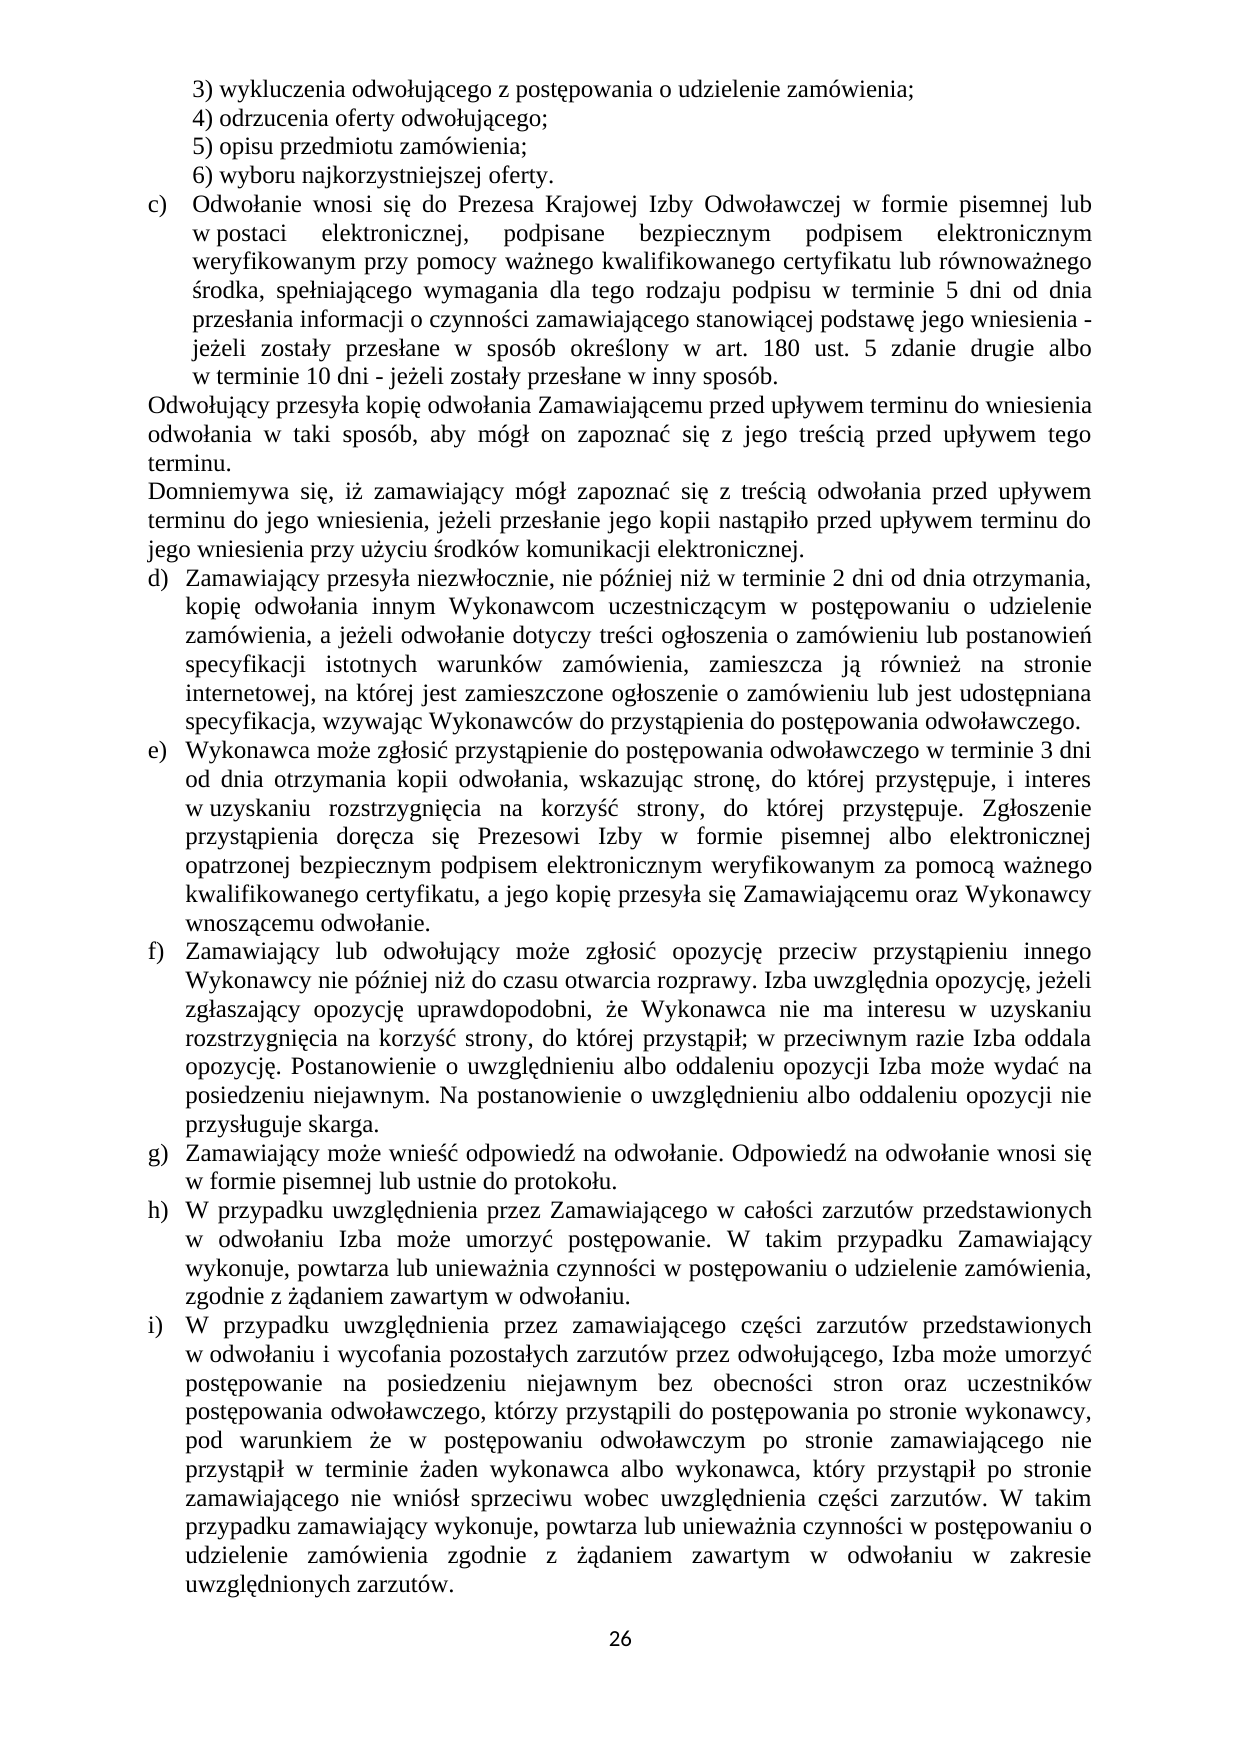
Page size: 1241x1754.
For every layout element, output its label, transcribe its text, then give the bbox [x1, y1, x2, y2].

list Zamawiający lub odwołujący może zgłosić opozycję przeciw przystąpieniu innego Wykonawcy nie później niż do czasu otwarcia rozprawy. Izba uwzględnia opozycję, jeżeli zgłaszający opozycję uprawdopodobni, że Wykonawca nie ma interesu w uzyskaniu rozstrzygnięcia na korzyść strony, do której przystąpił; w przeciwnym razie Izba oddala opozycję. Postanowienie o uwzględnieniu albo oddaleniu opozycji Izba może wydać na posiedzeniu niejawnym. Na postanowienie o uwzględnieniu albo oddaleniu opozycji nie przysługuje skarga. [148, 936, 1093, 1138]
text 3) wykluczenia odwołującego z postępowania o udzielenie zamówienia; [192, 74, 1093, 103]
list W przypadku uwzględnienia przez Zamawiającego w całości zarzutów przedstawionych w odwołaniu Izba może umorzyć postępowanie. W takim przypadku Zamawiający wykonuje, powtarza lub unieważnia czynności w postępowaniu o udzielenie zamówienia, zgodnie z żądaniem zawartym w odwołaniu. [148, 1195, 1093, 1310]
text Odwołujący przesyła kopię odwołania Zamawiającemu przed upływem terminu do wniesienia odwołania w taki sposób, aby mógł on zapoznać się z jego treścią przed upływem tego terminu. [148, 390, 1093, 476]
text 6) wyboru najkorzystniejszej oferty. [192, 160, 1093, 189]
list Zamawiający może wnieść odpowiedź na odwołanie. Odpowiedź na odwołanie wnosi się w formie pisemnej lub ustnie do protokołu. [148, 1138, 1093, 1195]
list W przypadku uwzględnienia przez zamawiającego części zarzutów przedstawionych w odwołaniu i wycofania pozostałych zarzutów przez odwołującego, Izba może umorzyć postępowanie na posiedzeniu niejawnym bez obecności stron oraz uczestników postępowania odwoławczego, którzy przystąpili do postępowania po stronie wykonawcy, pod warunkiem że w postępowaniu odwoławczym po stronie zamawiającego nie przystąpił w terminie żaden wykonawca albo wykonawca, który przystąpił po stronie zamawiającego nie wniósł sprzeciwu wobec uwzględnienia części zarzutów. W takim przypadku zamawiający wykonuje, powtarza lub unieważnia czynności w postępowaniu o udzielenie zamówienia zgodnie z żądaniem zawartym w odwołaniu w zakresie uwzględnionych zarzutów. [148, 1310, 1093, 1598]
list Zamawiający przesyła niezwłocznie, nie później niż w terminie 2 dni od dnia otrzymania, kopię odwołania innym Wykonawcom uczestniczącym w postępowaniu o udzielenie zamówienia, a jeżeli odwołanie dotyczy treści ogłoszenia o zamówieniu lub postanowień specyfikacji istotnych warunków zamówienia, zamieszcza ją również na stronie internetowej, na której jest zamieszczone ogłoszenie o zamówieniu lub jest udostępniana specyfikacja, wzywając Wykonawców do przystąpienia do postępowania odwoławczego. [148, 563, 1093, 735]
text 5) opisu przedmiotu zamówienia; [192, 131, 1093, 160]
list Odwołanie wnosi się do Prezesa Krajowej Izby Odwoławczej w formie pisemnej lub w postaci elektronicznej, podpisane bezpiecznym podpisem elektronicznym weryfikowanym przy pomocy ważnego kwalifikowanego certyfikatu lub równoważnego środka, spełniającego wymagania dla tego rodzaju podpisu w terminie 5 dni od dnia przesłania informacji o czynności zamawiającego stanowiącej podstawę jego wniesienia - jeżeli zostały przesłane w sposób określony w art. 180 ust. 5 zdanie drugie albo w terminie 10 dni - jeżeli zostały przesłane w inny sposób. [148, 189, 1093, 390]
text 4) odrzucenia oferty odwołującego; [192, 103, 1093, 131]
text Domniemywa się, iż zamawiający mógł zapoznać się z treścią odwołania przed upływem terminu do jego wniesienia, jeżeli przesłanie jego kopii nastąpiło przed upływem terminu do jego wniesienia przy użyciu środków komunikacji elektronicznej. [148, 476, 1093, 563]
list Wykonawca może zgłosić przystąpienie do postępowania odwoławczego w terminie 3 dni od dnia otrzymania kopii odwołania, wskazując stronę, do której przystępuje, i interes w uzyskaniu rozstrzygnięcia na korzyść strony, do której przystępuje. Zgłoszenie przystąpienia doręcza się Prezesowi Izby w formie pisemnej albo elektronicznej opatrzonej bezpiecznym podpisem elektronicznym weryfikowanym za pomocą ważnego kwalifikowanego certyfikatu, a jego kopię przesyła się Zamawiającemu oraz Wykonawcy wnoszącemu odwołanie. [148, 735, 1093, 936]
